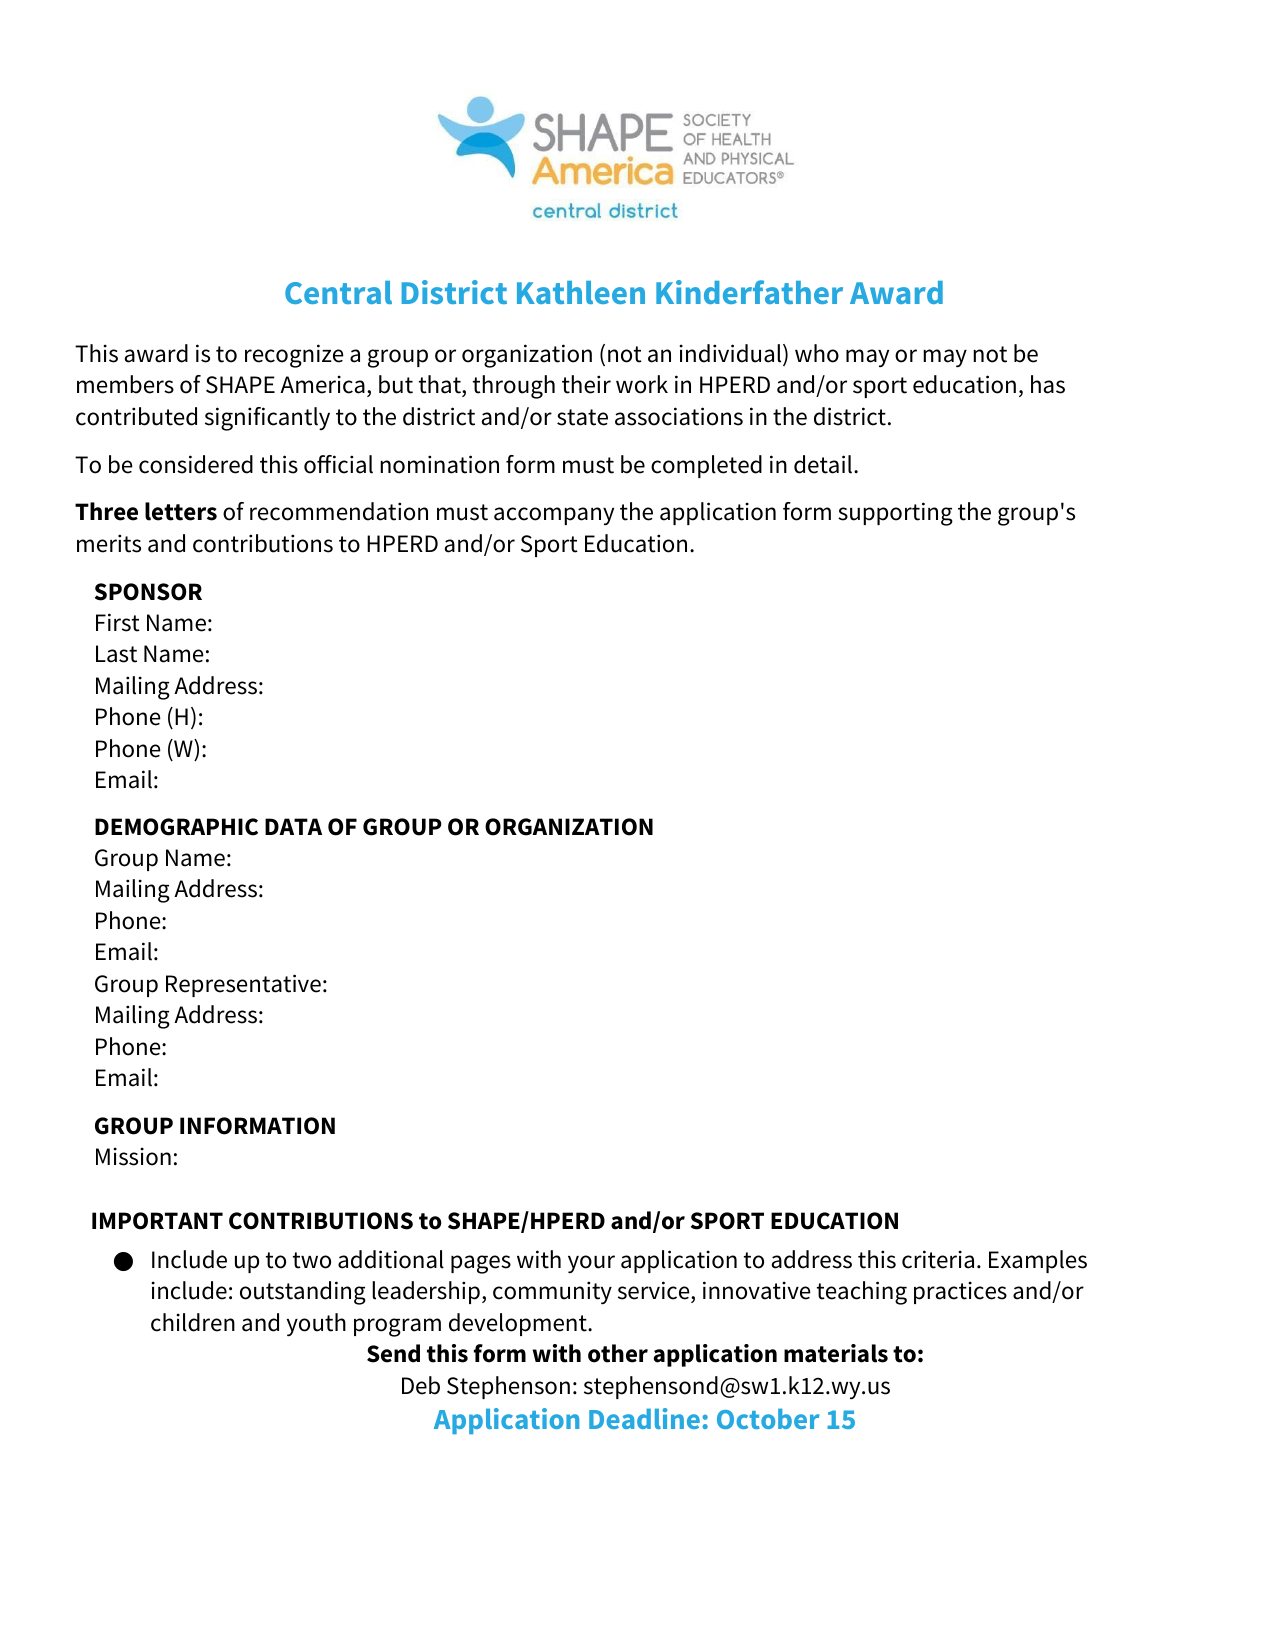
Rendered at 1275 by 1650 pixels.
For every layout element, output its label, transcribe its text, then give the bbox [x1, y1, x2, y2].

text Phone (W): [94, 733, 1137, 764]
text Group Representative: [94, 968, 1200, 999]
text Mailing Address: [94, 999, 1200, 1031]
text Mailing Address: [94, 873, 1200, 905]
text Phone: [94, 905, 1200, 936]
text Phone: [94, 1031, 1137, 1062]
text Email: [94, 1062, 1137, 1093]
text Email: [94, 936, 1200, 968]
text IMPORTANT CONTRIBUTIONS to SHAPE/HPERD and/or SPORT EDUCATION [90, 1205, 1200, 1236]
text Deb Stephenson: stephensond@sw1.k12.wy.us [90, 1369, 1200, 1401]
text First Name: [94, 607, 1137, 638]
text Phone (H): [94, 701, 1137, 733]
text Three letters of recommendation must accompany the application form supporting the group's merits and contributions to HPERD and/or Sport Education. [75, 496, 1137, 559]
text Send this form with other application materials to: [90, 1338, 1200, 1369]
text Application Deadline: October 15 [90, 1401, 1200, 1438]
text Last Name: [94, 638, 1137, 670]
text This award is to recognize a group or organization (not an individual) who may or may not be members of SHAPE America, but that, through their work in HPERD and/or sport education, has contributed significantly to the district and/or state associations in the district. [75, 338, 1137, 432]
text DEMOGRAPHIC DATA OF GROUP OR ORGANIZATION [94, 810, 1200, 842]
text To be considered this official nomination form must be completed in detail. [75, 448, 1137, 480]
picture [431, 56, 800, 255]
text Mailing Address: [94, 670, 1137, 701]
text Central District Kathleen Kinderfather Award [210, 271, 1018, 313]
list Include up to two additional pages with your application to address this criteria. Examples include: outstanding leadership, community service, innovative teaching practices and/or children and youth program development. [112, 1243, 1137, 1338]
text Email: [94, 764, 1137, 796]
text GROUP INFORMATION [94, 1110, 1137, 1141]
text Mission: [94, 1141, 1200, 1173]
text SPONSOR [94, 575, 1137, 607]
text Group Name: [94, 842, 1200, 873]
